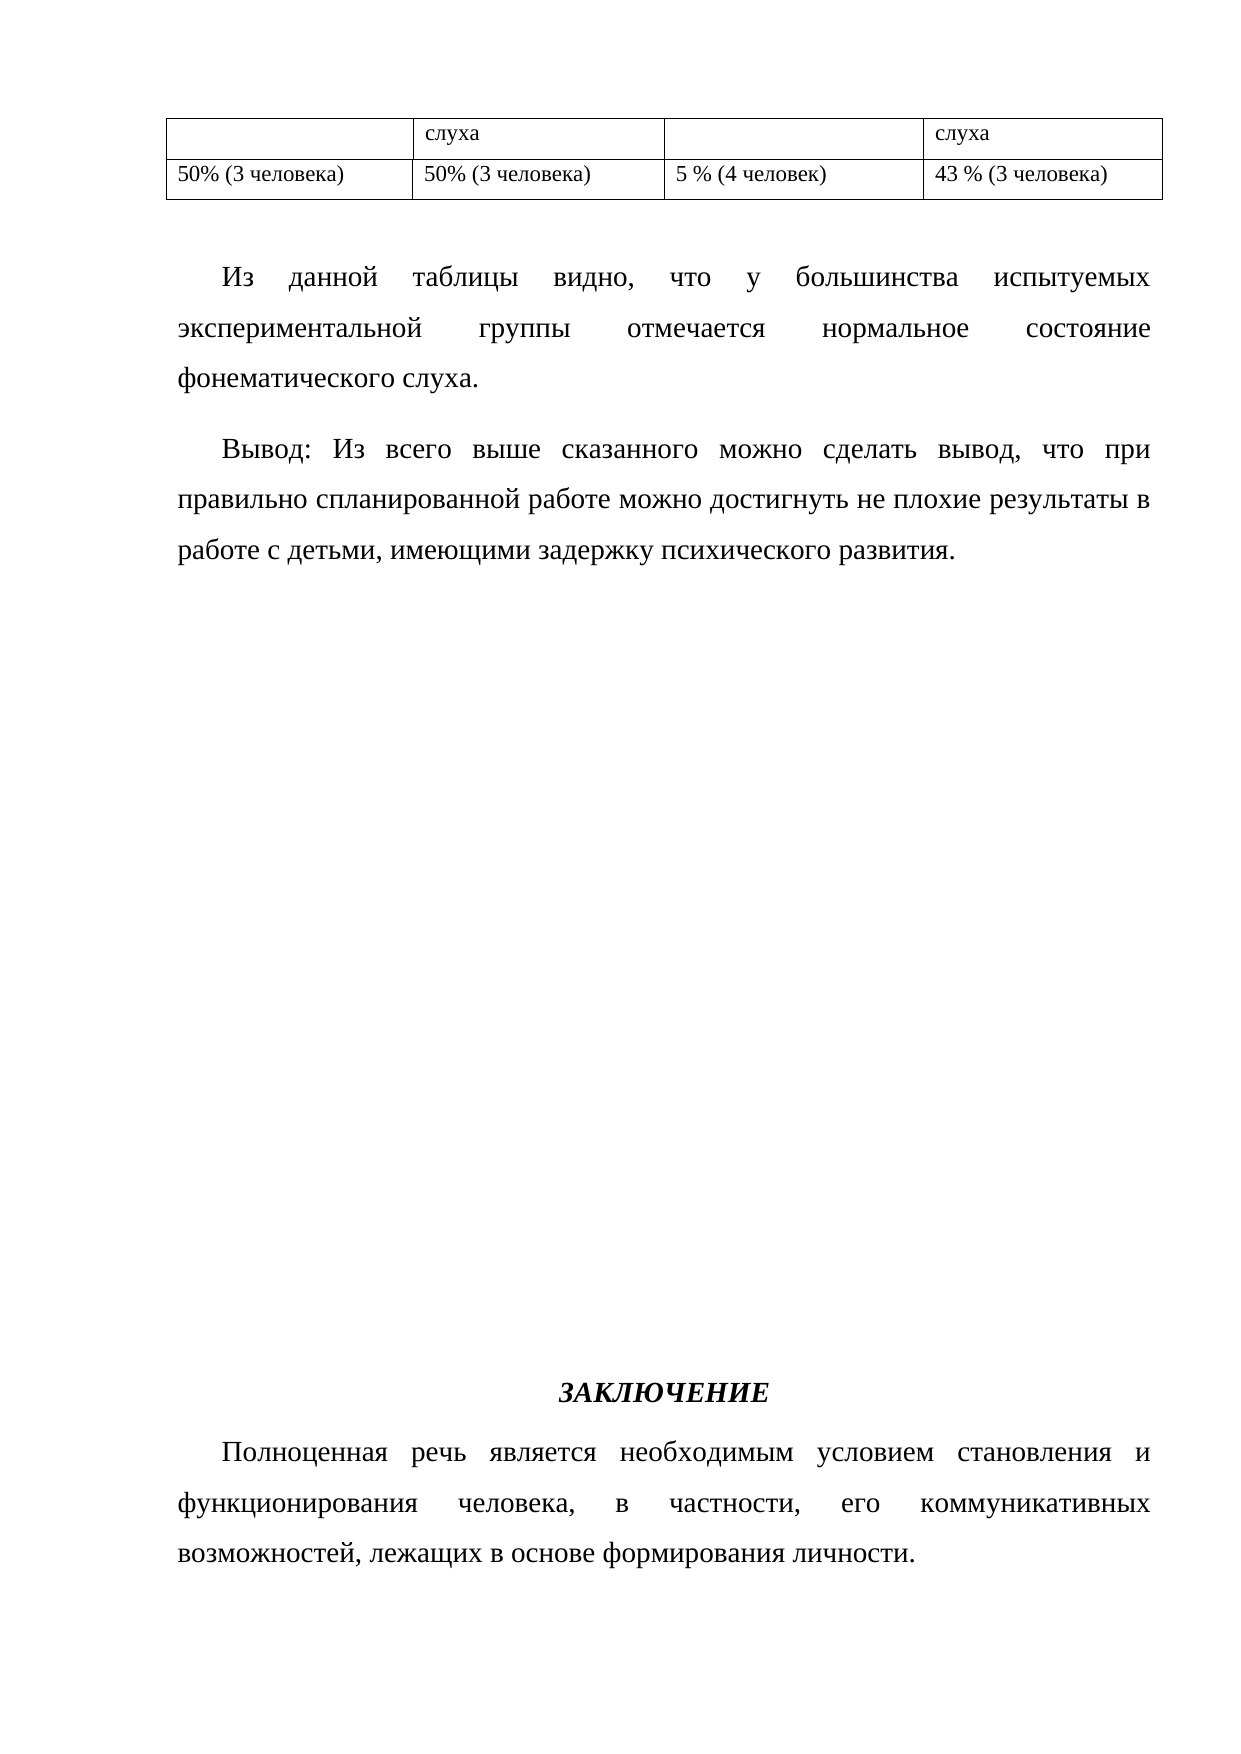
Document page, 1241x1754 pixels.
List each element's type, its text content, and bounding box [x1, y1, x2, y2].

table_cell 50% (3 человека) [167, 160, 412, 199]
text Полноценная речь является необходимым условием становления и функционирования человека, в частности, его коммуникативных возможностей, лежащих в основе формирования личности. [177, 1434, 1152, 1568]
text Из данной таблицы видно, что у большинства испытуемых экспериментальной группы отмечается нормальное состояние фонематического слуха. [177, 259, 1152, 394]
text ЗАКЛЮЧЕНИЕ [177, 1375, 1152, 1408]
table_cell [414, 119, 664, 159]
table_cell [924, 119, 1162, 159]
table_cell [167, 119, 413, 159]
text Вывод: Из всего выше сказанного можно сделать вывод, что при правильно спланированной работе можно достигнуть не плохие результаты в работе с детьми, имеющими задержку психического развития. [177, 431, 1152, 566]
table_cell 5 % (4 человек) [665, 160, 923, 199]
table_cell 50% (3 человека) [413, 160, 664, 199]
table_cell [665, 119, 923, 159]
table_cell 43 % (3 человека) [924, 160, 1162, 199]
